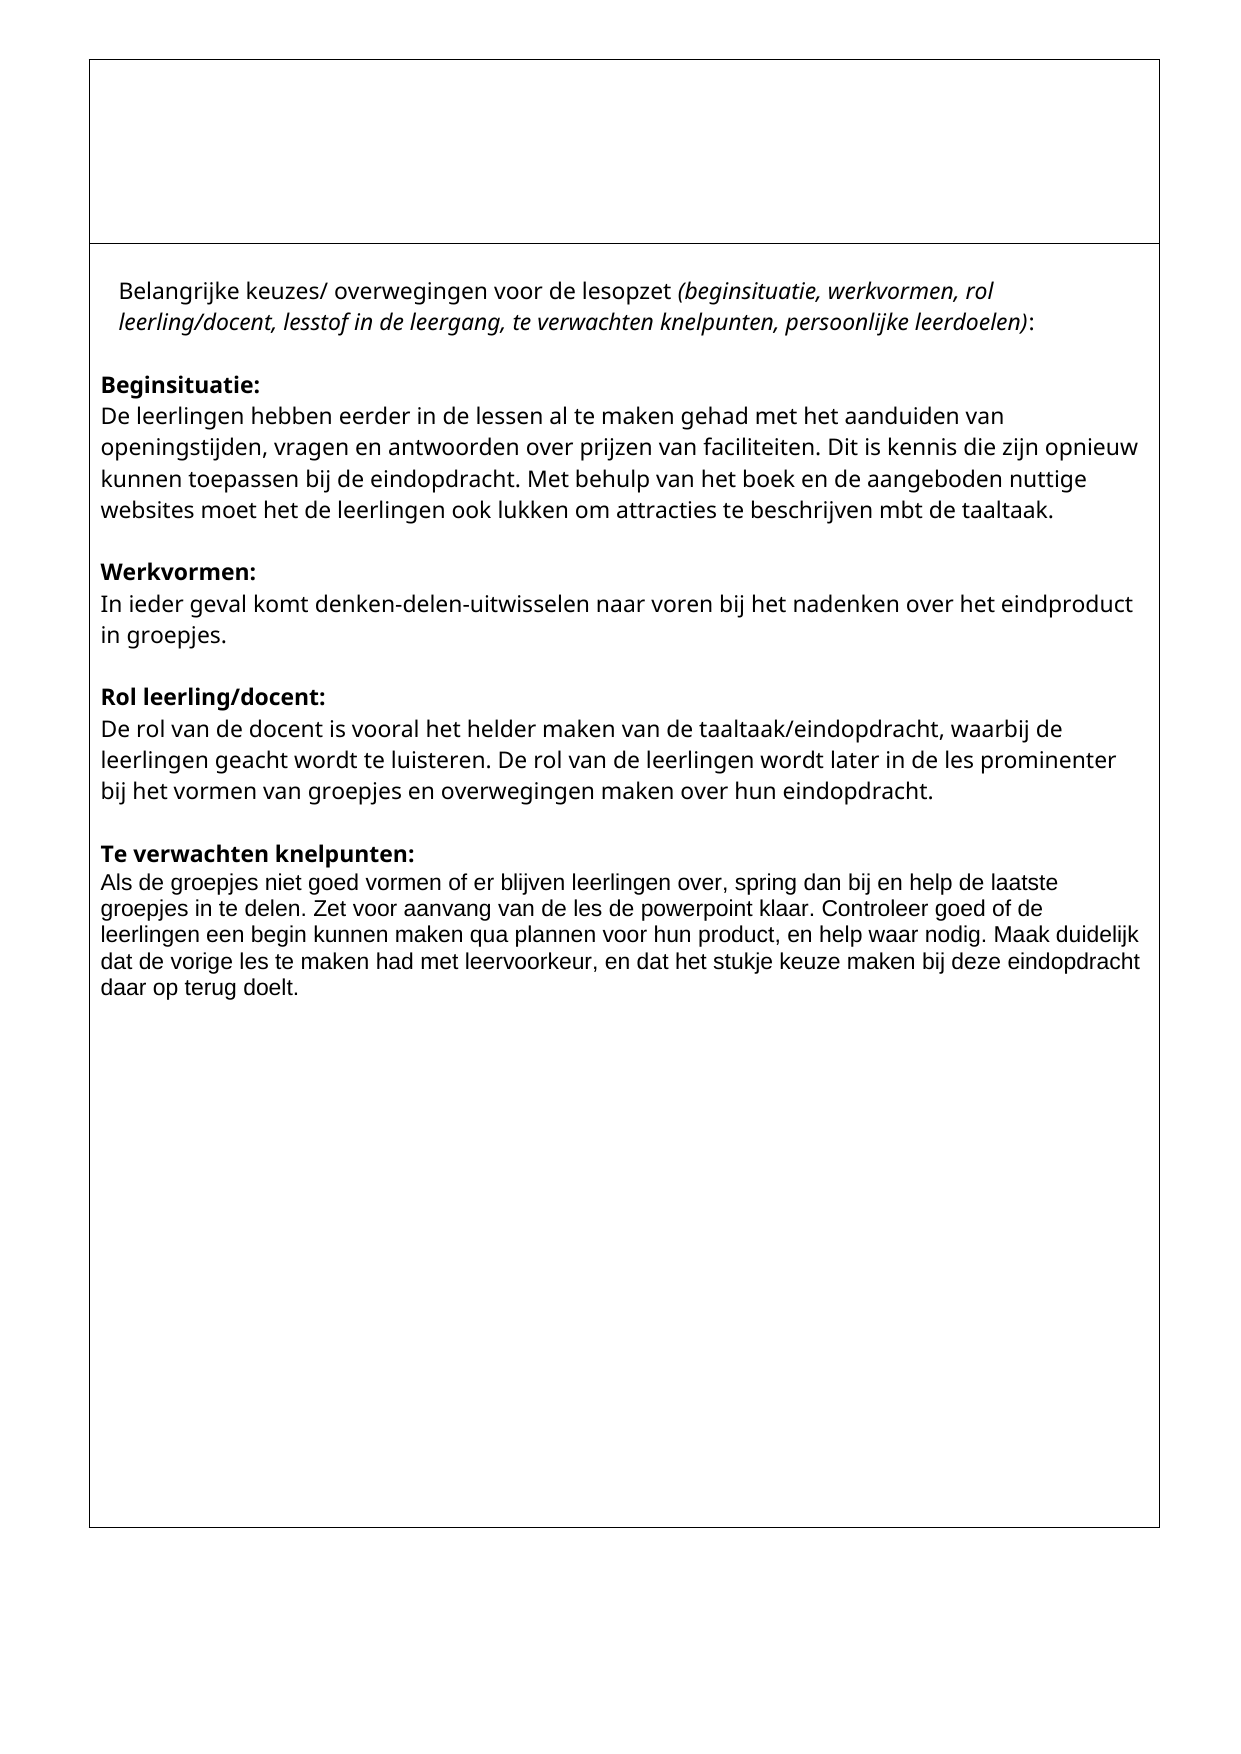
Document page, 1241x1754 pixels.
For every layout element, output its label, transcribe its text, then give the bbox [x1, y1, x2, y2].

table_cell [90, 60, 953, 243]
table_cell [953, 60, 1159, 243]
table_cell Belangrijke keuzes/ overwegingen voor de lesopzet (beginsituatie, werkvormen, rol leerling/docent, lesstof in de leergang, te verwachten knelpunten, persoonlijke leerdoelen): Beginsituatie: De leerlingen hebben eerder in de lessen al te maken gehad met het aanduiden van openingstijden, vragen en antwoorden over prijzen van faciliteiten. Dit is kennis die zijn opnieuw kunnen toepassen bij de eindopdracht. Met behulp van het boek en de aangeboden nuttige websites moet het de leerlingen ook lukken om attracties te beschrijven mbt de taaltaak. Werkvormen: In ieder geval komt denken-delen-uitwisselen naar voren bij het nadenken over het eindproduct in groepjes. Rol leerling/docent: De rol van de docent is vooral het helder maken van de taaltaak/eindopdracht, waarbij de leerlingen geacht wordt te luisteren. De rol van de leerlingen wordt later in de les prominenter bij het vormen van groepjes en overwegingen maken over hun eindopdracht. Te verwachten knelpunten: Als de groepjes niet goed vormen of er blijven leerlingen over, spring dan bij en help de laatste groepjes in te delen. Zet voor aanvang van de les de powerpoint klaar. Controleer goed of de leerlingen een begin kunnen maken qua plannen voor hun product, en help waar nodig. Maak duidelijk dat de vorige les te maken had met leervoorkeur, en dat het stukje keuze maken bij deze eindopdracht daar op terug doelt. [90, 244, 1159, 1527]
